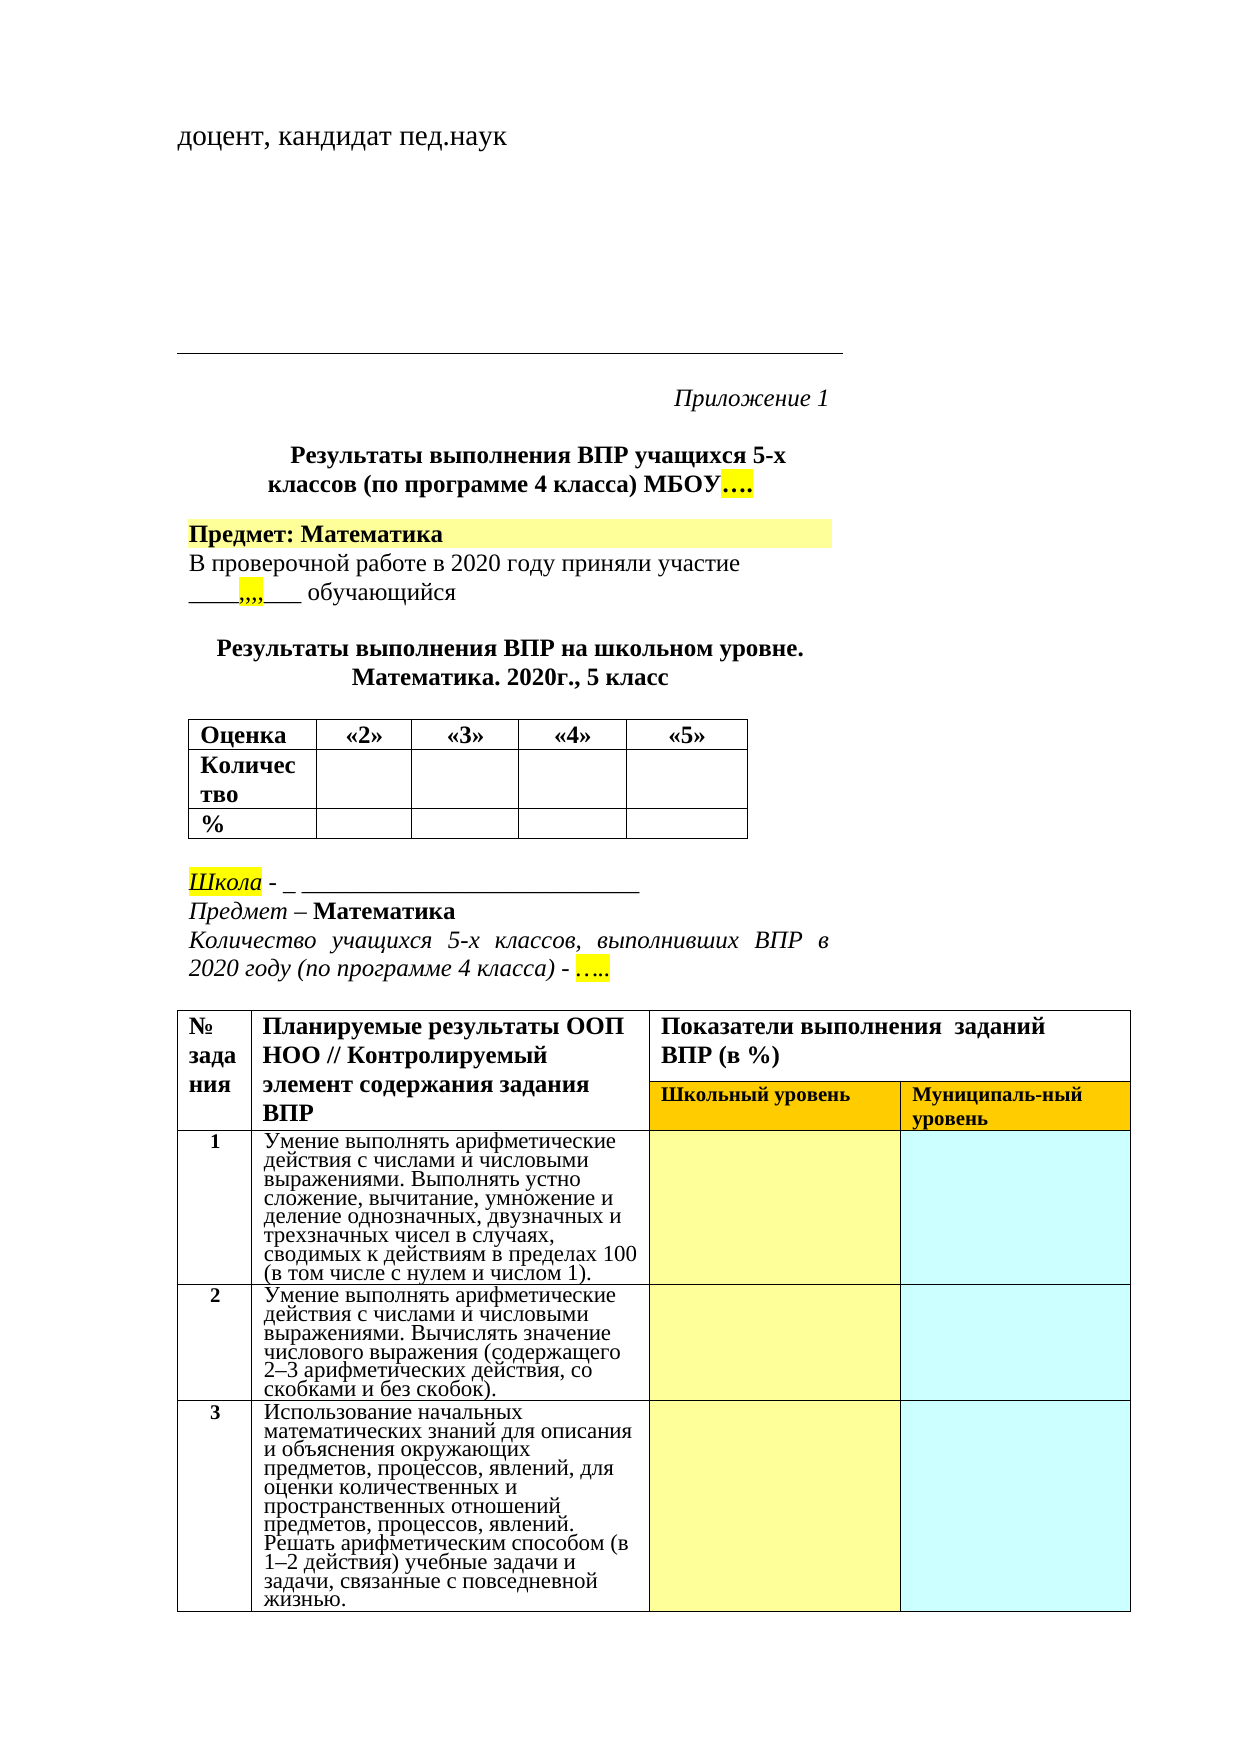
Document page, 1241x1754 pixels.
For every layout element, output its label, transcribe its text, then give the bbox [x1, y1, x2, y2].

table_cell Умение выполнять арифметические действия с числами и числовыми выражениями. Выполнять устно сложение, вычитание, умножение и деление однозначных, двузначных и трехзначных чисел в случаях, сводимых к действиям в пределах 100 (в том числе с нулем и числом 1). [252, 1131, 649, 1284]
table_cell [901, 1131, 1130, 1284]
table_cell [901, 1401, 1130, 1611]
table_cell [650, 1131, 900, 1284]
table_cell [901, 1285, 1130, 1400]
table_cell № задания [178, 1011, 251, 1130]
table_cell 1 [178, 1131, 251, 1284]
table_cell Умение выполнять арифметические действия с числами и числовыми выражениями. Вычислять значение числового выражения (содержащего 2–3 арифметических действия, со скобками и без скобок). [252, 1285, 649, 1400]
table_cell 2 [178, 1285, 251, 1400]
table_cell [650, 1285, 900, 1400]
table_cell Муниципаль-ный уровень [901, 1082, 1130, 1130]
table_cell Использование начальных математических знаний для описания и объяснения окружающих предметов, процессов, явлений, для оценки количественных и пространственных отношений предметов, процессов, явлений. Решать арифметическим способом (в 1–2 действия) учебные задачи и задачи, связанные с повседневной жизнью. [252, 1401, 649, 1611]
table_cell [650, 1401, 900, 1611]
text доцент, кандидат пед.наук [177, 118, 1152, 152]
table_cell Показатели выполнения заданий ВПР (в %) [650, 1011, 1130, 1081]
table_header Приложение 1 Результаты выполнения ВПР учащихся 5-х классов (по программе 4 класса) МБОУ…. Предмет: Математика В проверочной работе в 2020 году приняли участие ____,,,,___ обучающийся Результаты выполнения ВПР на школьном уровне. Математика. 2020г., 5 класс Школа - _ ___________________________ Предмет – Математика Количество учащихся 5-х классов, выполнивших ВПР в 2020 году (по программе 4 класса) - ….. [177, 354, 843, 1010]
table_cell Школьный уровень [650, 1082, 900, 1130]
table_cell 3 [178, 1401, 251, 1611]
table_cell Планируемые результаты ООП НОО // Контролируемый элемент содержания задания ВПР [252, 1011, 649, 1130]
